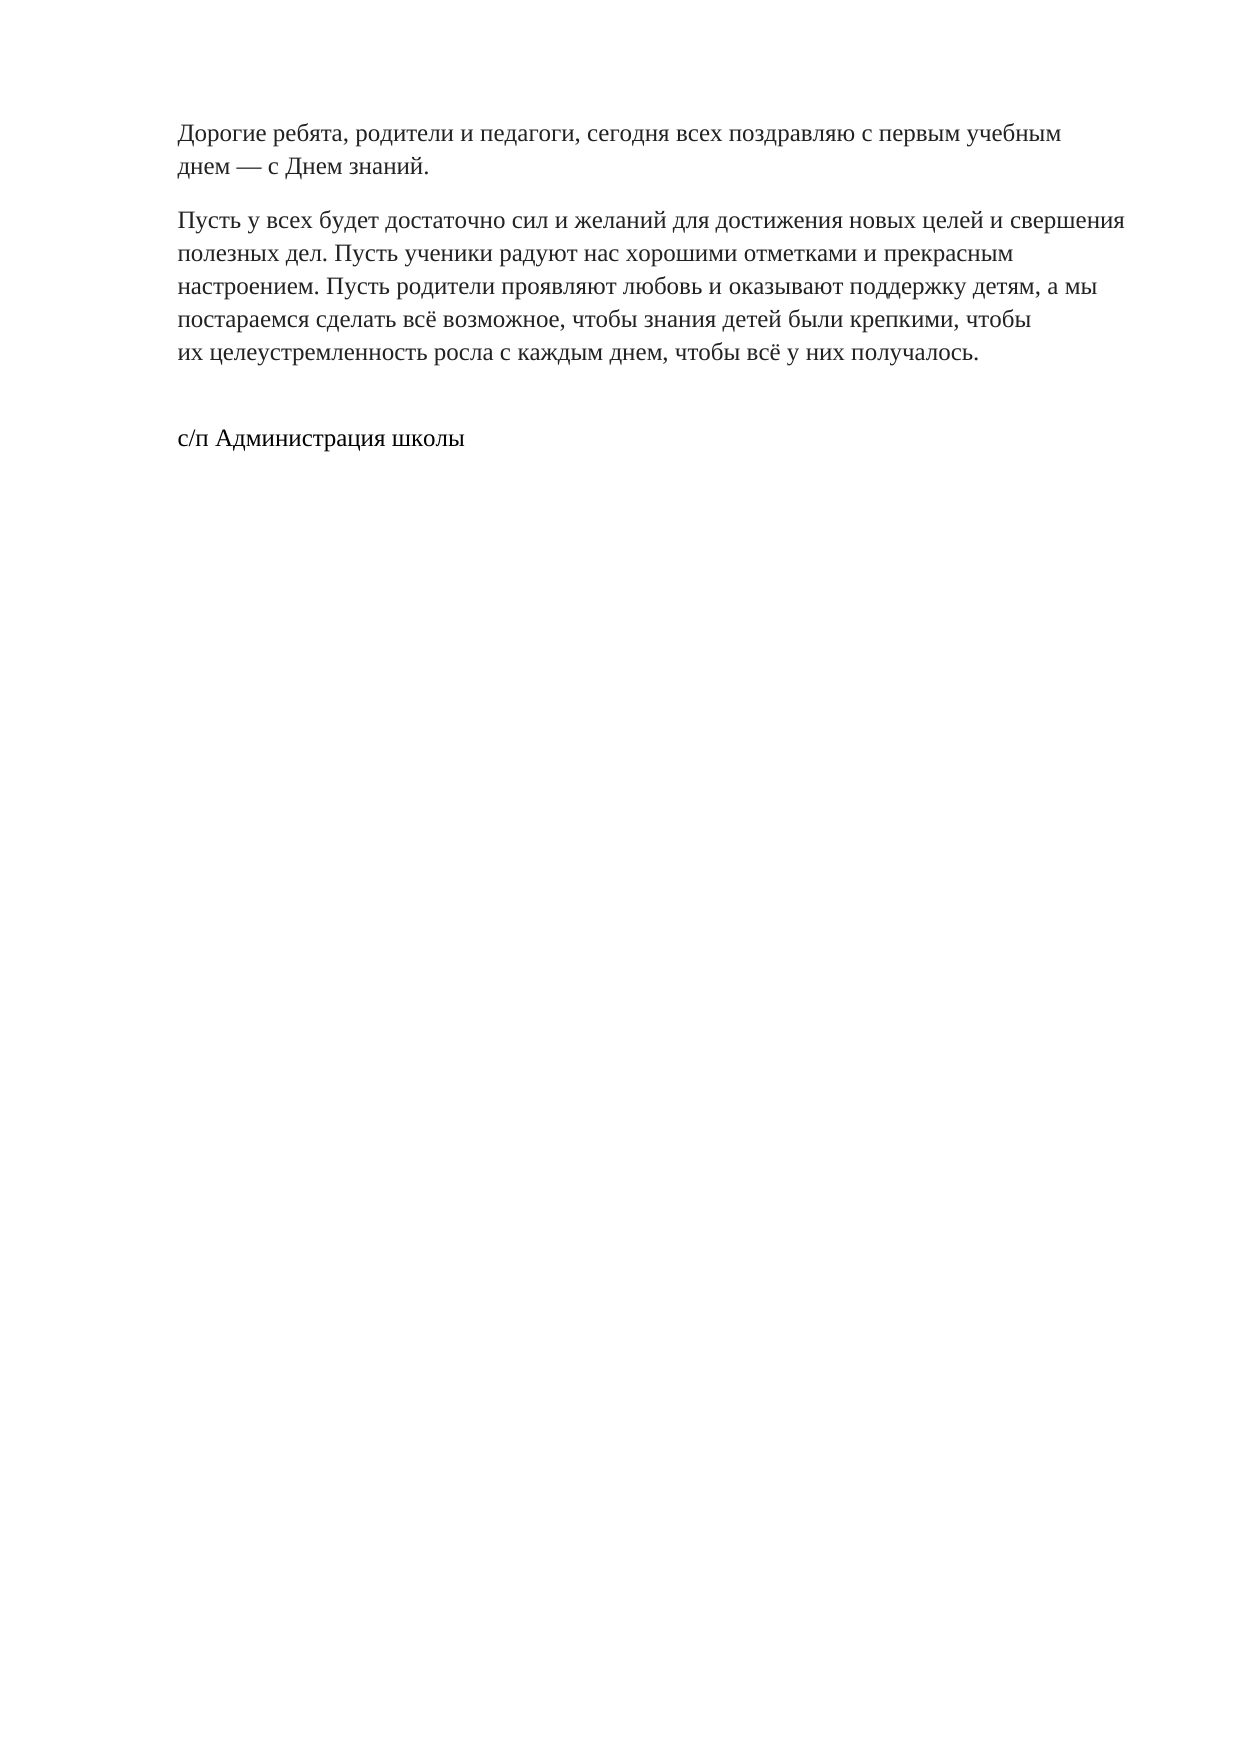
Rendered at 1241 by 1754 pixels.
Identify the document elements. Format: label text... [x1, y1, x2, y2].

text с/п Администрация школы [177, 423, 1152, 452]
text Пусть у всех будет достаточно сил и желаний для достижения новых целей и свершения полезных дел. Пусть ученики радуют нас хорошими отметками и прекрасным настроением. Пусть родители проявляют любовь и оказывают поддержку детям, а мы постараемся сделать всё возможное, чтобы знания детей были крепкими, чтобы их целеустремленность росла с каждым днем, чтобы всё у них получалось. [177, 205, 1152, 398]
text Дорогие ребята, родители и педагоги, сегодня всех поздравляю с первым учебным днем — с Днем знаний. [177, 118, 1152, 180]
